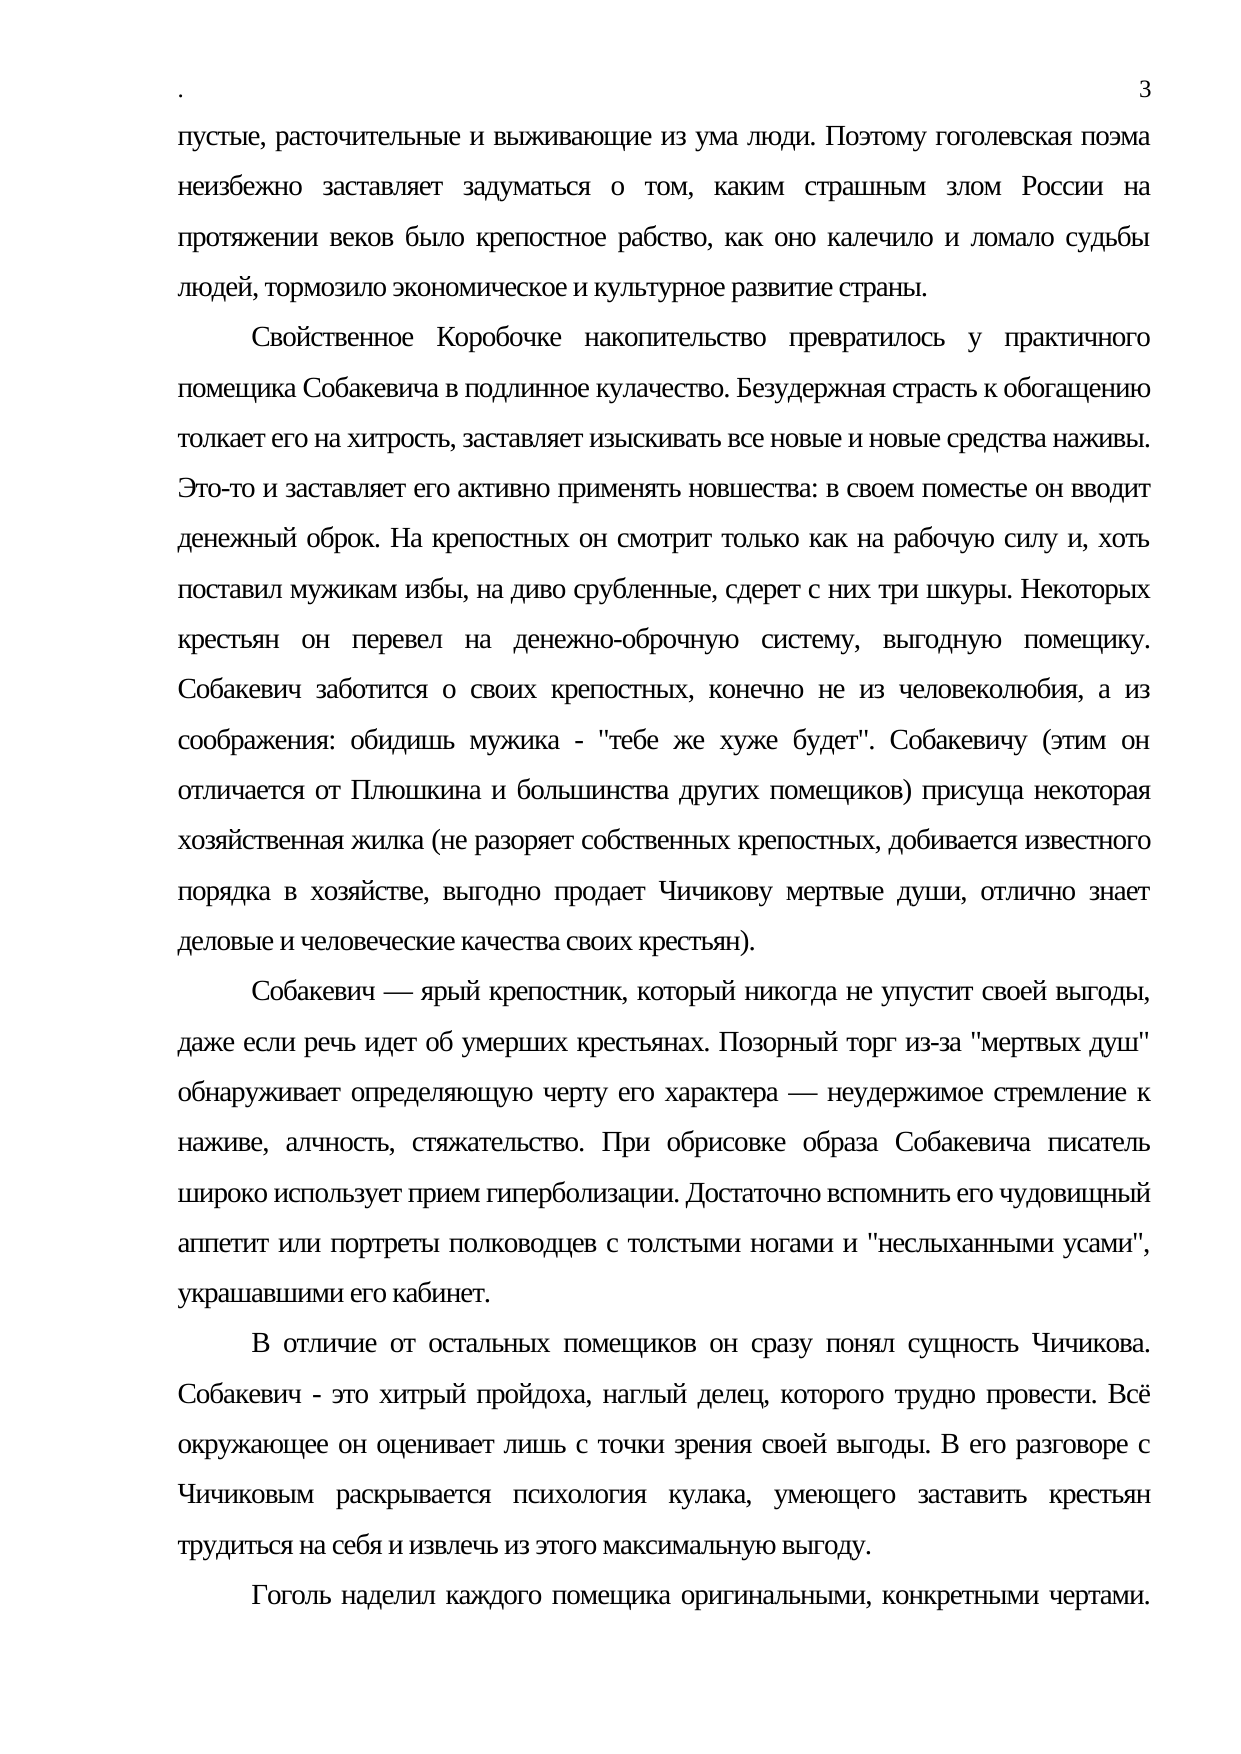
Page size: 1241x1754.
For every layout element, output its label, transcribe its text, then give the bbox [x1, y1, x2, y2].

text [177, 1577, 1152, 1611]
text Собакевич — ярый крепостник, который никогда не упустит своей выгоды, даже если речь идет об умерших крестьянах. Позорный торг из-за "мертвых душ" обнаруживает определяющую черту его характера — неудержимое стремление к наживе, алчность, стяжательство. При обрисовке образа Собакевича писатель широко использует прием гиперболизации. Достаточно вспомнить его чудовищный аппетит или портреты полководцев с толстыми ногами и "неслыханными усами", украшавшими его кабинет. [177, 973, 1152, 1309]
text Свойственное Коробочке накопительство превратилось у практичного помещика Собакевича в подлинное кулачество. Безудержная страсть к обогащению толкает его на хитрость, заставляет изыскивать все новые и новые средства наживы. Это-то и заставляет его активно применять новшества: в своем поместье он вводит денежный оброк. На крепостных он смотрит только как на рабочую силу и, хоть поставил мужикам избы, на диво срубленные, сдерет с них три шкуры. Некоторых крестьян он перевел на денежно-оброчную систему, выгодную помещику. Собакевич заботится о своих крепостных, конечно не из человеколюбия, а из соображения: обидишь мужика - "тебе же хуже будет". Собакевичу (этим он отличается от Плюшкина и большинства других помещиков) присуща некоторая хозяйственная жилка (не разоряет собственных крепостных, добивается известного порядка в хозяйстве, выгодно продает Чичикову мертвые души, отлично знает деловые и человеческие качества своих крестьян). [177, 319, 1152, 957]
text В отличие от остальных помещиков он сразу понял сущность Чичикова. Собакевич - это хитрый пройдоха, наглый делец, которого трудно провести. Всё окружающее он оценивает лишь с точки зрения своей выгоды. В его разговоре с Чичиковым раскрывается психология кулака, умеющего заставить крестьян трудиться на себя и извлечь из этого максимальную выгоду. [177, 1326, 1152, 1560]
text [177, 118, 1152, 303]
